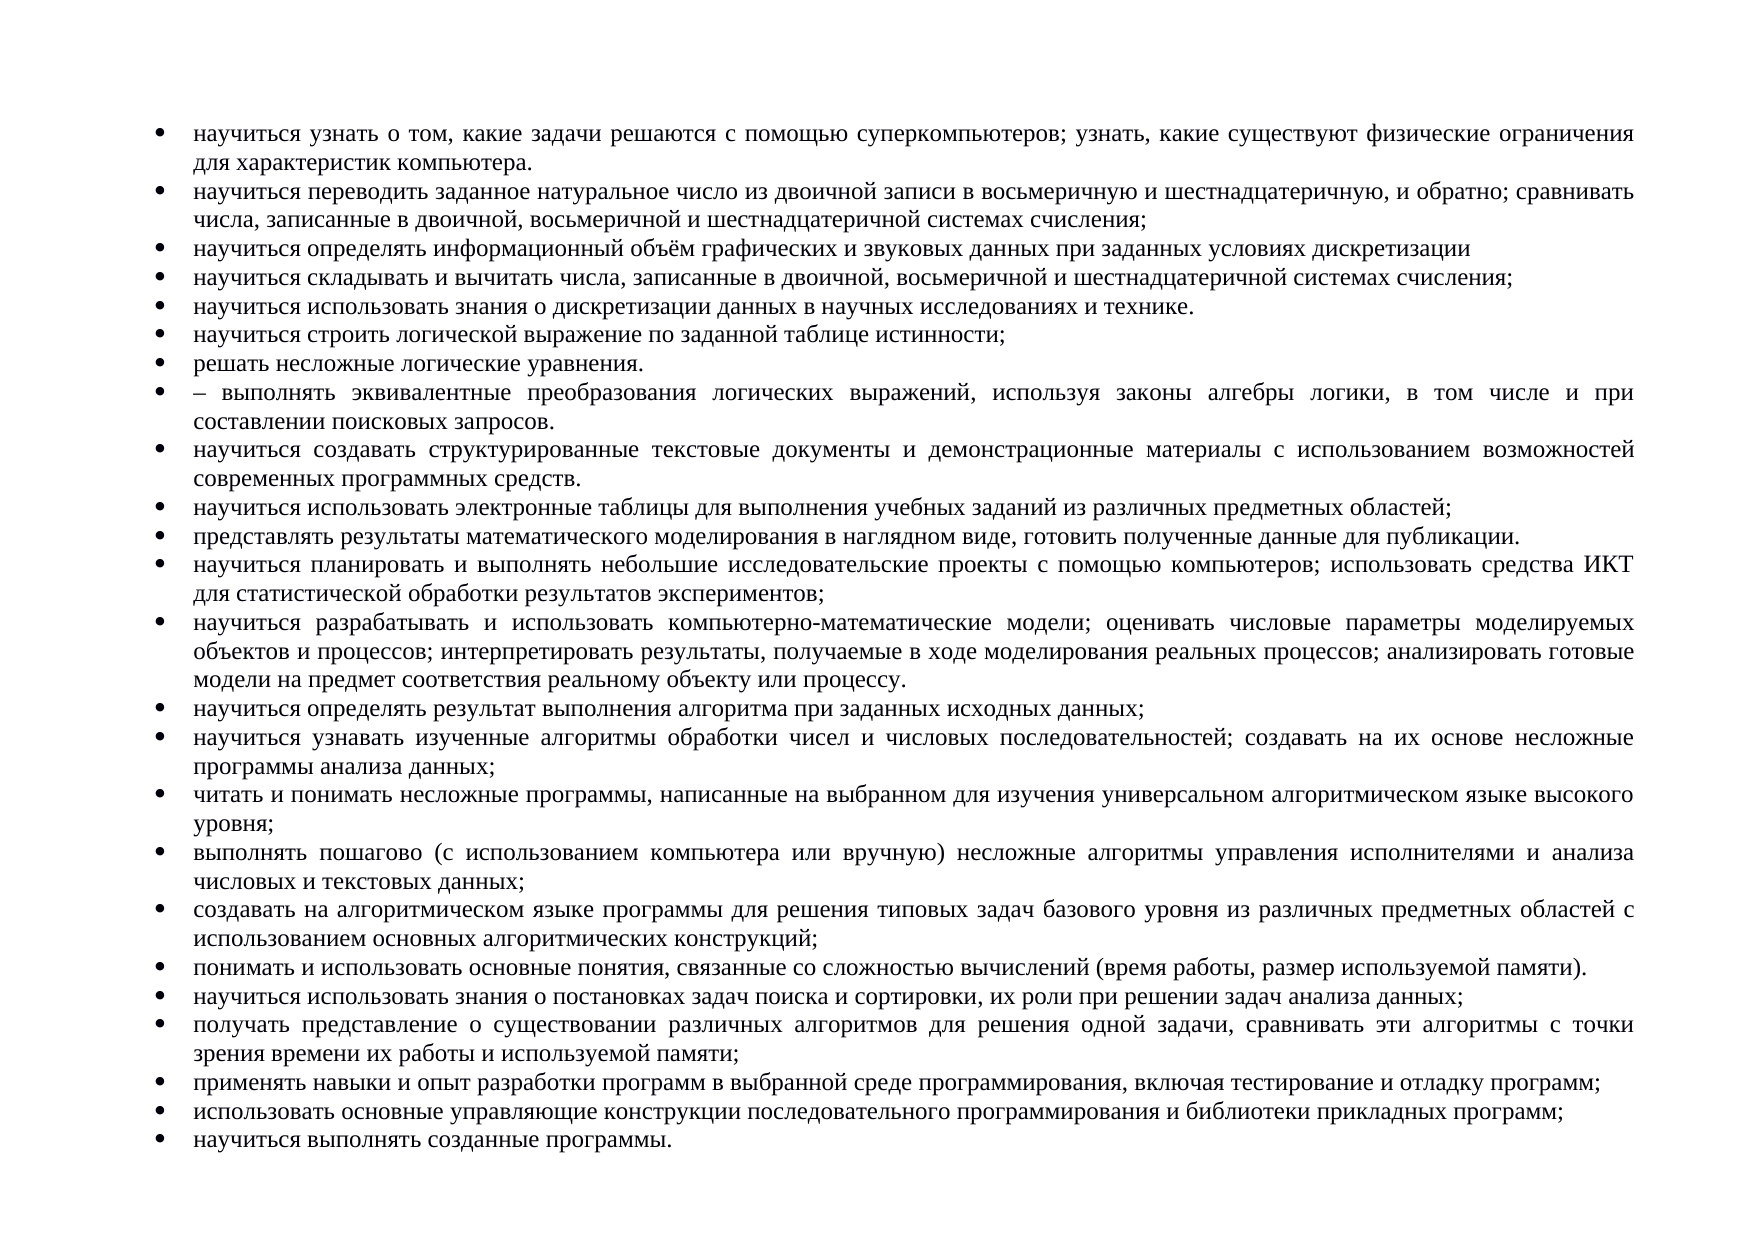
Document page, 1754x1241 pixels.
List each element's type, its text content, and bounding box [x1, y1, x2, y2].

list научиться использовать электронные таблицы для выполнения учебных заданий из различных предметных областей; [156, 492, 1636, 521]
list научиться создавать структурированные текстовые документы и демонстрационные материалы с использованием возможностей современных программных средств. [156, 434, 1636, 492]
list научиться использовать знания о постановках задач поиска и сортировки, их роли при решении задач анализа данных; [156, 981, 1636, 1009]
list научиться узнать о том, какие задачи решаются с помощью суперкомпьютеров; узнать, какие существуют физические ограничения для характеристик компьютера. [156, 118, 1636, 176]
list научиться узнавать изученные алгоритмы обработки чисел и числовых последовательностей; создавать на их основе несложные программы анализа данных; [156, 722, 1636, 779]
list создавать на алгоритмическом языке программы для решения типовых задач базового уровня из различных предметных областей с использованием основных алгоритмических конструкций; [156, 894, 1636, 952]
list научиться складывать и вычитать числа, записанные в двоичной, восьмеричной и шестнадцатеричной системах счисления; [156, 262, 1636, 291]
list научиться выполнять созданные программы. [156, 1124, 1636, 1153]
list читать и понимать несложные программы, написанные на выбранном для изучения универсальном алгоритмическом языке высокого уровня; [156, 779, 1636, 837]
list использовать основные управляющие конструкции последовательного программирования и библиотеки прикладных программ; [156, 1096, 1636, 1124]
list научиться разрабатывать и использовать компьютерно-математические модели; оценивать числовые параметры моделируемых объектов и процессов; интерпретировать результаты, получаемые в ходе моделирования реальных процессов; анализировать готовые модели на предмет соответствия реальному объекту или процессу. [156, 607, 1636, 693]
list выполнять пошагово (с использованием компьютера или вручную) несложные алгоритмы управления исполнителями и анализа числовых и текстовых данных; [156, 837, 1636, 894]
list получать представление о существовании различных алгоритмов для решения одной задачи, сравнивать эти алгоритмы с точки зрения времени их работы и используемой памяти; [156, 1009, 1636, 1067]
list решать несложные логические уравнения. [156, 348, 1636, 377]
list научиться переводить заданное натуральное число из двоичной записи в восьмеричную и шестнадцатеричную, и обратно; сравнивать числа, записанные в двоичной, восьмеричной и шестнадцатеричной системах счисления; [156, 176, 1636, 233]
list применять навыки и опыт разработки программ в выбранной среде программирования, включая тестирование и отладку программ; [156, 1067, 1636, 1096]
list – выполнять эквивалентные преобразования логических выражений, используя законы алгебры логики, в том числе и при составлении поисковых запросов. [156, 377, 1636, 434]
list научиться определять информационный объём графических и звуковых данных при заданных условиях дискретизации [156, 233, 1636, 262]
list научиться строить логической выражение по заданной таблице истинности; [156, 319, 1636, 348]
list представлять результаты математического моделирования в наглядном виде, готовить полученные данные для публикации. [156, 521, 1636, 549]
list понимать и использовать основные понятия, связанные со сложностью вычислений (время работы, размер используемой памяти). [156, 952, 1636, 981]
list научиться планировать и выполнять небольшие исследовательские проекты с помощью компьютеров; использовать средства ИКТ для статистической обработки результатов экспериментов; [156, 549, 1636, 607]
list научиться определять результат выполнения алгоритма при заданных исходных данных; [156, 693, 1636, 722]
list научиться использовать знания о дискретизации данных в научных исследованиях и технике. [156, 291, 1636, 319]
